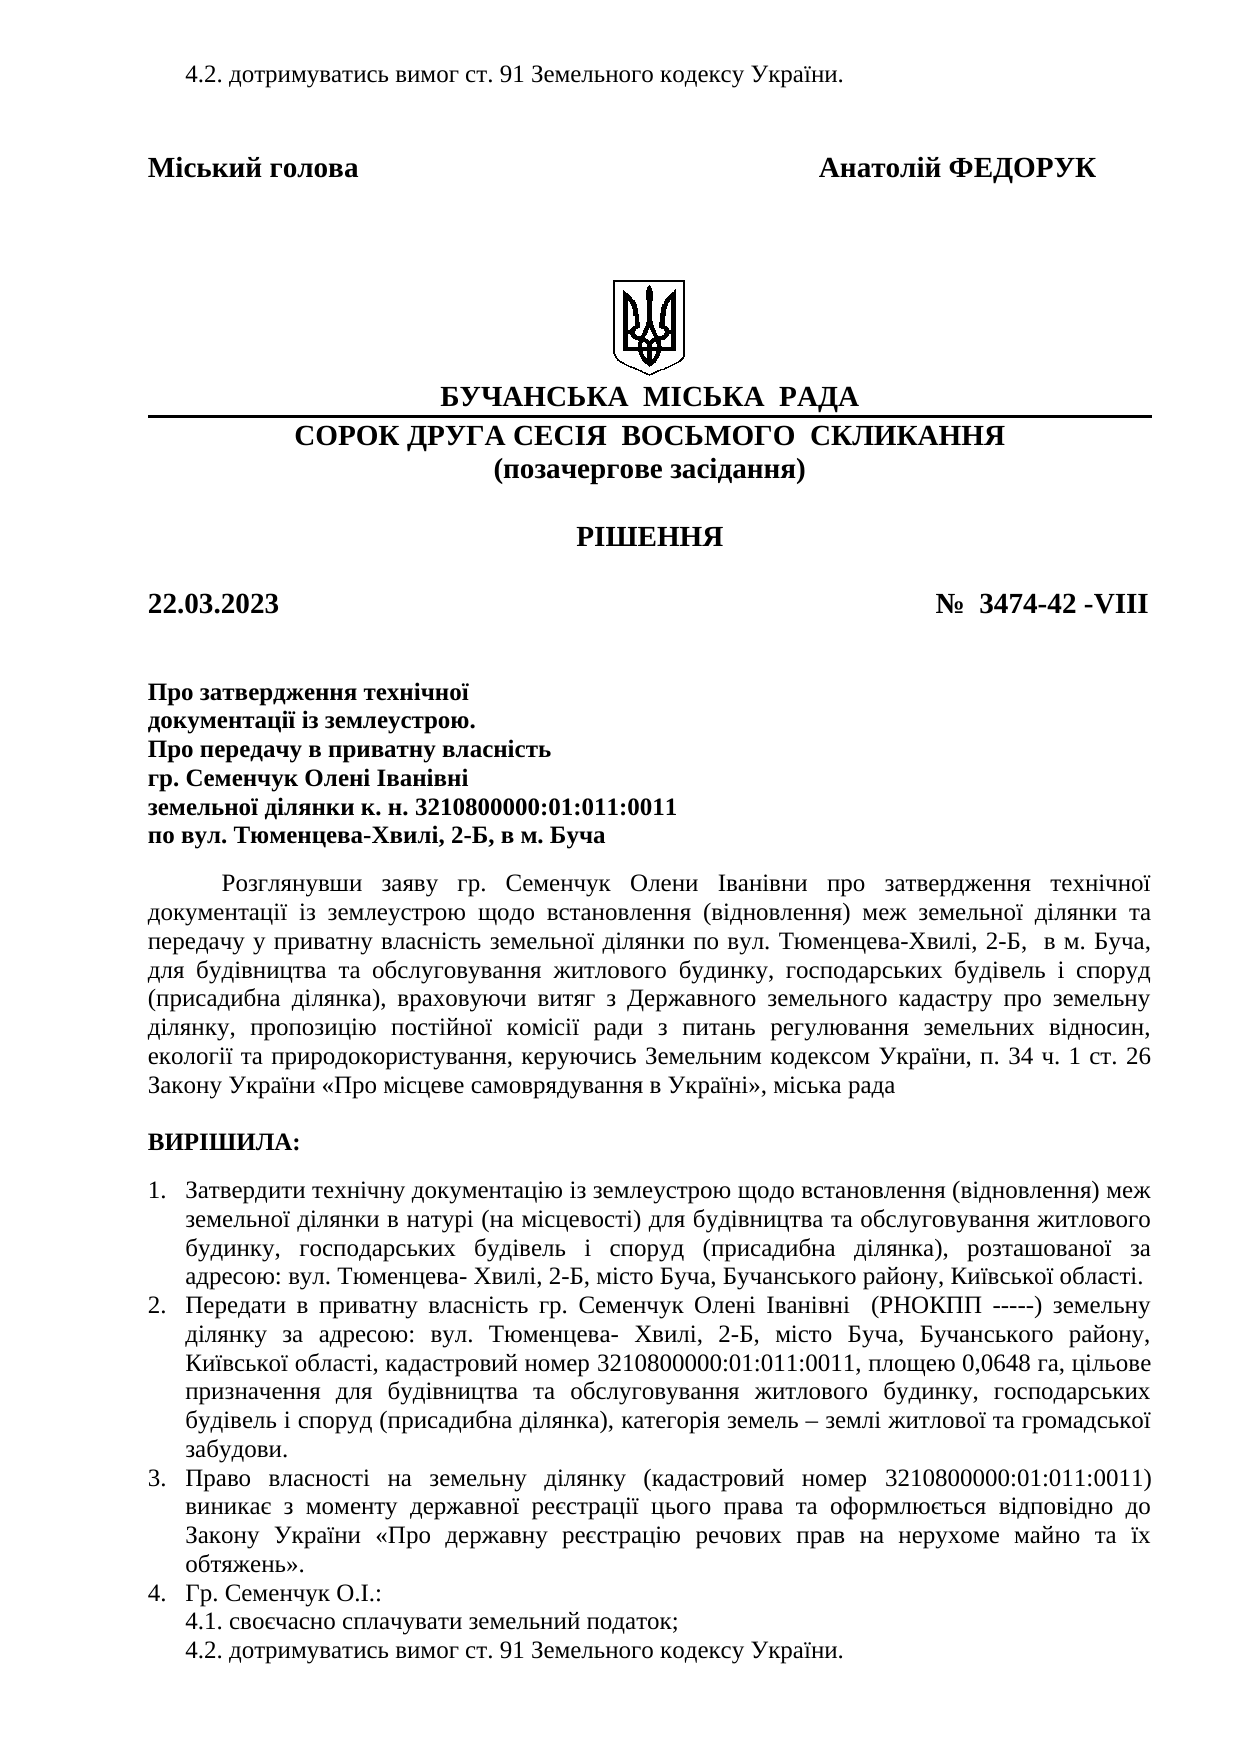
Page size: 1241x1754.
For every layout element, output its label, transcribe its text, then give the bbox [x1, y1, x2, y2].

text РІШЕННЯ [148, 519, 1152, 552]
list 4.1. своєчасно сплачувати земельний податок; [185, 1606, 1152, 1635]
text ВИРІШИЛА: [148, 1127, 1152, 1156]
list Передати в приватну власність гр. Семенчук Олені Іванівні (РНОКПП -----) земельну ділянку за адресою: вул. Тюменцева- Хвилі, 2-Б, місто Буча, Бучанського району, Київської області, кадастровий номер 3210800000:01:011:0011, площею 0,0648 га, цільове призначення для будівництва та обслуговування житлового будинку, господарських будівель і споруд (присадибна ділянка), категорія земель – землі житлової та громадської забудови. [148, 1290, 1152, 1463]
text СОРОК ДРУГА СЕСІЯ ВОСЬМОГО СКЛИКАННЯ [148, 418, 1152, 452]
text 22.03.2023 № 3474-42 -VІІІ [148, 586, 1152, 619]
list Затвердити технічну документацію із землеустрою щодо встановлення (відновлення) меж земельної ділянки в натурі (на місцевості) для будівництва та обслуговування житлового будинку, господарських будівель і споруд (присадибна ділянка), розташованої за адресою: вул. Тюменцева- Хвилі, 2-Б, місто Буча, Бучанського району, Київської області. [148, 1175, 1152, 1290]
text (позачергове засідання) [148, 452, 1152, 485]
list Гр. Семенчук О.І.: [148, 1578, 1152, 1606]
text БУЧАНСЬКА МІСЬКА РАДА [148, 379, 1152, 415]
list 4.2. дотримуватись вимог ст. 91 Земельного кодексу України. [185, 59, 1152, 88]
text по вул. Тюменцева-Хвилі, 2-Б, в м. Буча [148, 821, 1152, 849]
list Право власності на земельну ділянку (кадастровий номер 3210800000:01:011:0011) виникає з моменту державної реєстрації цього права та оформлюється відповідно до Закону України «Про державну реєстрацію речових прав на нерухоме майно та їх обтяжень». [148, 1463, 1152, 1578]
text земельної ділянки к. н. 3210800000:01:011:0011 [148, 792, 1152, 821]
text документації із землеустрою. [148, 706, 1152, 734]
list 4.2. дотримуватись вимог ст. 91 Земельного кодексу України. [185, 1635, 1152, 1664]
text Про передачу в приватну власність [148, 734, 1152, 763]
text Міський голова Анатолій ФЕДОРУК [148, 150, 1152, 184]
text Про затвердження технічної [148, 677, 1152, 706]
text Розглянувши заяву гр. Семенчук Олени Іванівни про затвердження технічної документації із землеустрою щодо встановлення (відновлення) меж земельної ділянки та передачу у приватну власність земельної ділянки по вул. Тюменцева-Хвилі, 2-Б, в м. Буча, для будівництва та обслуговування житлового будинку, господарських будівель і споруд (присадибна ділянка), враховуючи витяг з Державного земельного кадастру про земельну ділянку, пропозицію постійної комісії ради з питань регулювання земельних відносин, екології та природокористування, керуючись Земельним кодексом України, п. 34 ч. 1 ст. 26 Закону України «Про місцеве самоврядування в Україні», міська рада [148, 868, 1152, 1098]
text гр. Семенчук Олені Іванівні [148, 763, 1152, 792]
